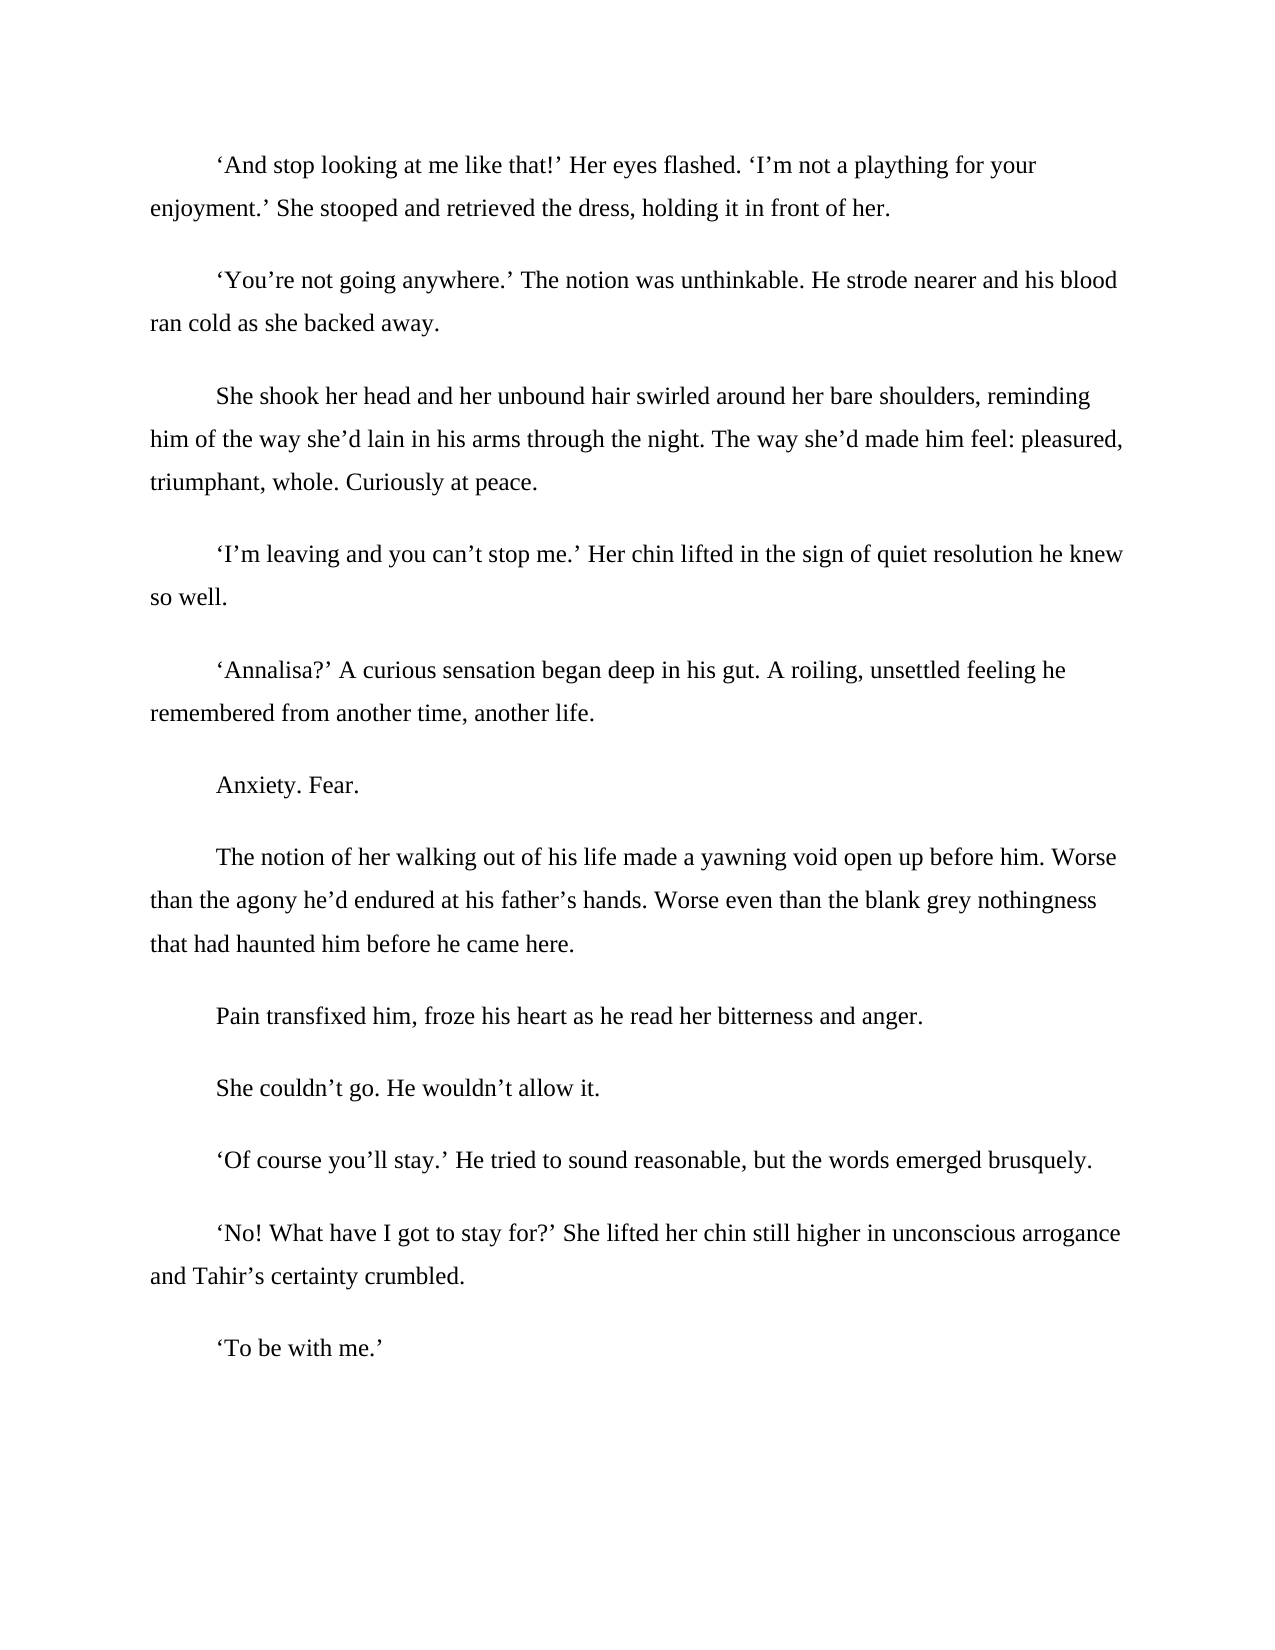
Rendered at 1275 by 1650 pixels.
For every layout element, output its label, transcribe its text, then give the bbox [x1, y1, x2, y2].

text ‘I’m leaving and you can’t stop me.’ Her chin lifted in the sign of quiet resolution he knew so well. [150, 539, 1125, 611]
text The notion of her walking out of his life made a yawning void open up before him. Worse than the agony he’d endured at his father’s hands. Worse even than the blank grey nothingness that had haunted him before he came here. [150, 842, 1125, 957]
text Pain transfixed him, froze his heart as he read her bitterness and anger. [150, 1001, 1125, 1030]
text She shook her head and her unbound hair swirled around her bare shoulders, reminding him of the way she’d lain in his arms through the night. The way she’d made him feel: pleasured, triumphant, whole. Curiously at peace. [150, 381, 1125, 496]
text Anxiety. Fear. [150, 770, 1125, 799]
text ‘To be with me.’ [150, 1333, 1125, 1362]
text ‘And stop looking at me like that!’ Her eyes flashed. ‘I’m not a plaything for your enjoyment.’ She stooped and retrieved the dress, holding it in front of her. [150, 150, 1125, 222]
text ‘You’re not going anywhere.’ The notion was unthinkable. He strode nearer and his blood ran cold as she backed away. [150, 265, 1125, 337]
text ‘No! What have I got to stay for?’ She lifted her chin still higher in unconscious arrogance and Tahir’s certainty crumbled. [150, 1218, 1125, 1290]
text ‘Of course you’ll stay.’ He tried to sound reasonable, but the words emerged brusquely. [150, 1146, 1125, 1174]
text ‘Annalisa?’ A curious sensation began deep in his gut. A roiling, unsettled feeling he remembered from another time, another life. [150, 655, 1125, 727]
text She couldn’t go. He wouldn’t allow it. [150, 1073, 1125, 1102]
